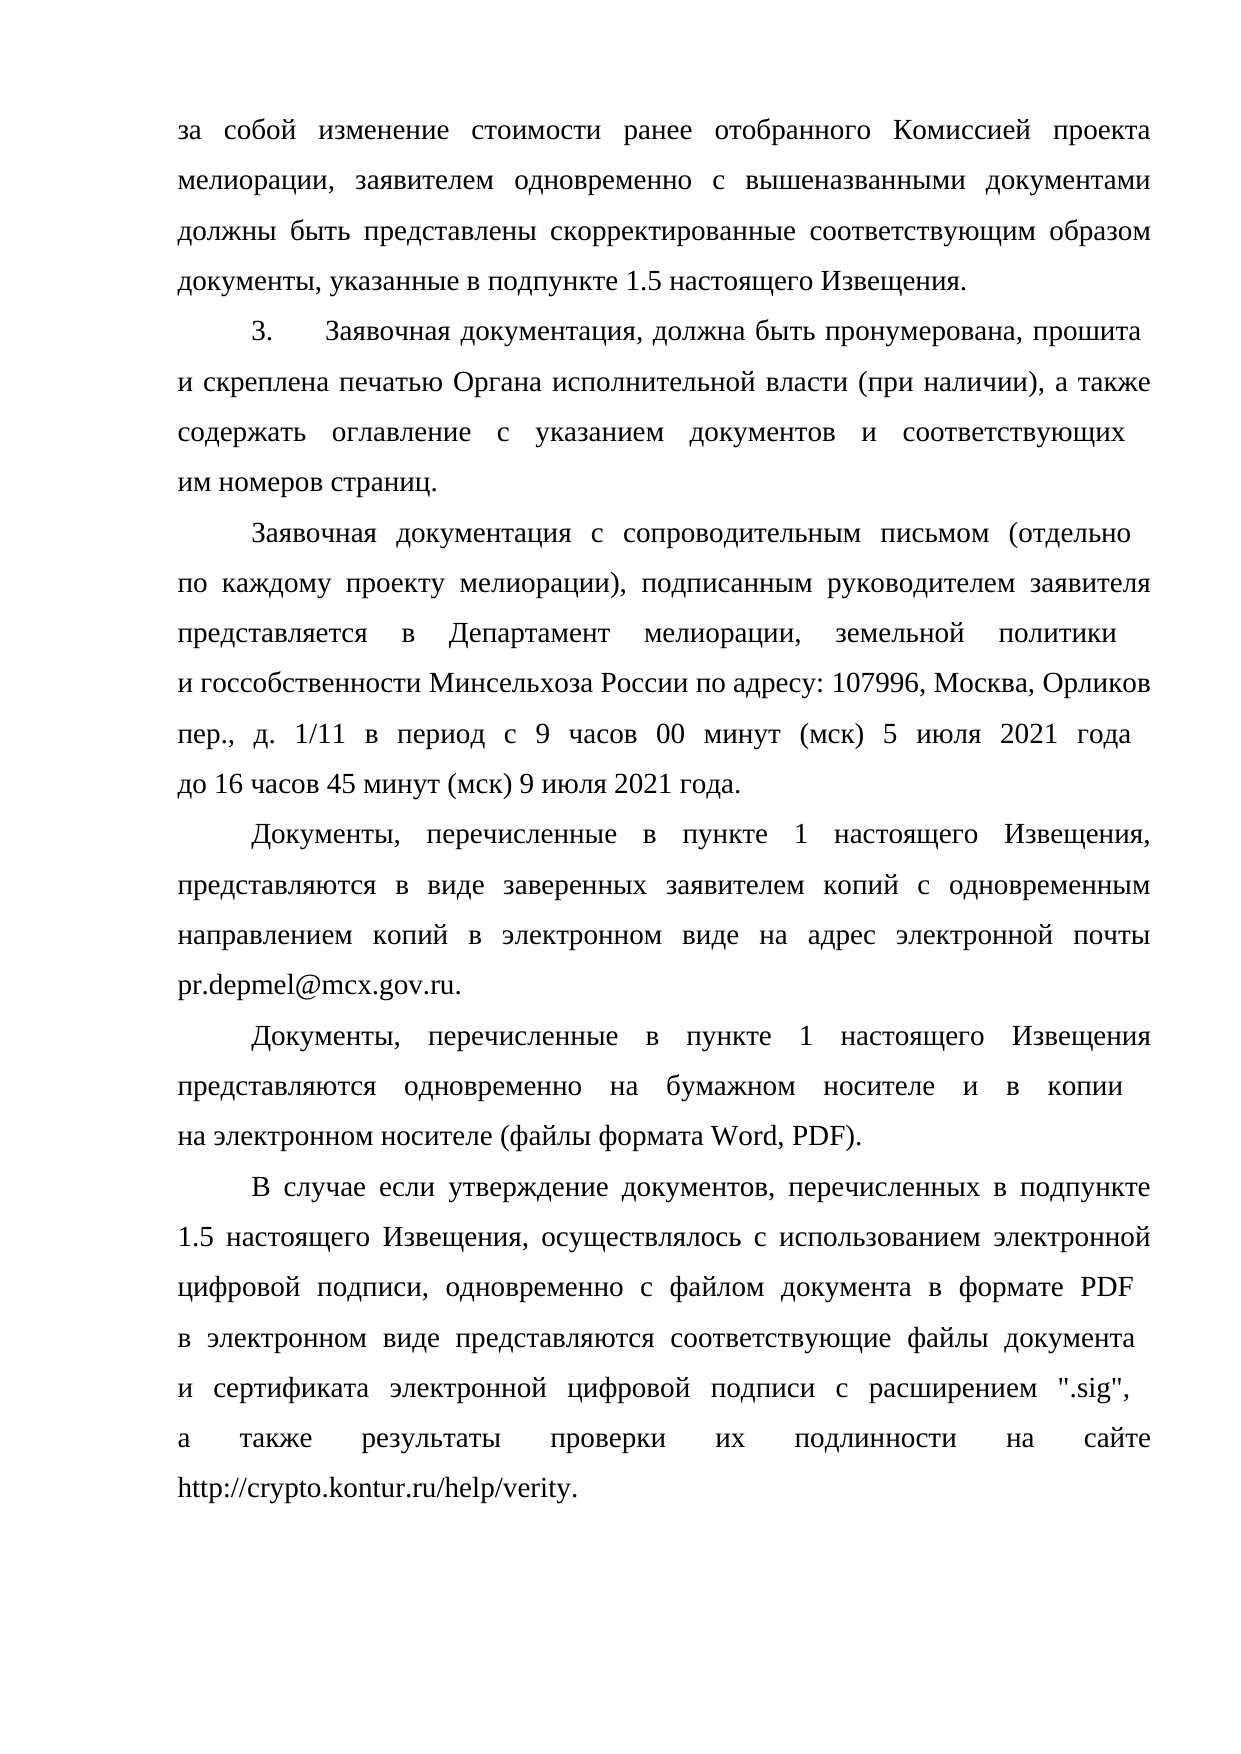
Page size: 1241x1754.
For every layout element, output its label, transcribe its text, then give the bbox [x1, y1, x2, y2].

text Документы, перечисленные в пункте 1 настоящего Извещения представляются одновременно на бумажном носителе и в копии на электронном носителе (файлы формата Word, PDF). [177, 1018, 1152, 1152]
text 3. Заявочная документация, должна быть пронумерована, прошита и скреплена печатью Органа исполнительной власти (при наличии), а также содержать оглавление с указанием документов и соответствующих им номеров страниц. [177, 313, 1152, 498]
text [177, 112, 1152, 297]
text Документы, перечисленные в пункте 1 настоящего Извещения, представляются в виде заверенных заявителем копий с одновременным направлением копий в электронном виде на адрес электронной почты pr.depmel@mcx.gov.ru. [177, 817, 1152, 1001]
text Заявочная документация с сопроводительным письмом (отдельно по каждому проекту мелиорации), подписанным руководителем заявителя представляется в Департамент мелиорации, земельной политики и госсобственности Минсельхоза России по адресу: 107996, Москва, Орликов пер., д. 1/11 в период с 9 часов 00 минут (мск) 5 июля 2021 года до 16 часов 45 минут (мск) 9 июля 2021 года. [177, 515, 1152, 800]
text В случае если утверждение документов, перечисленных в подпункте 1.5 настоящего Извещения, осуществлялось с использованием электронной цифровой подписи, одновременно с файлом документа в формате PDF в электронном виде представляются соответствующие файлы документа и сертификата электронной цифровой подписи с расширением ".sig", а также результаты проверки их подлинности на сайте http://crypto.kontur.ru/help/verity. [177, 1169, 1152, 1504]
